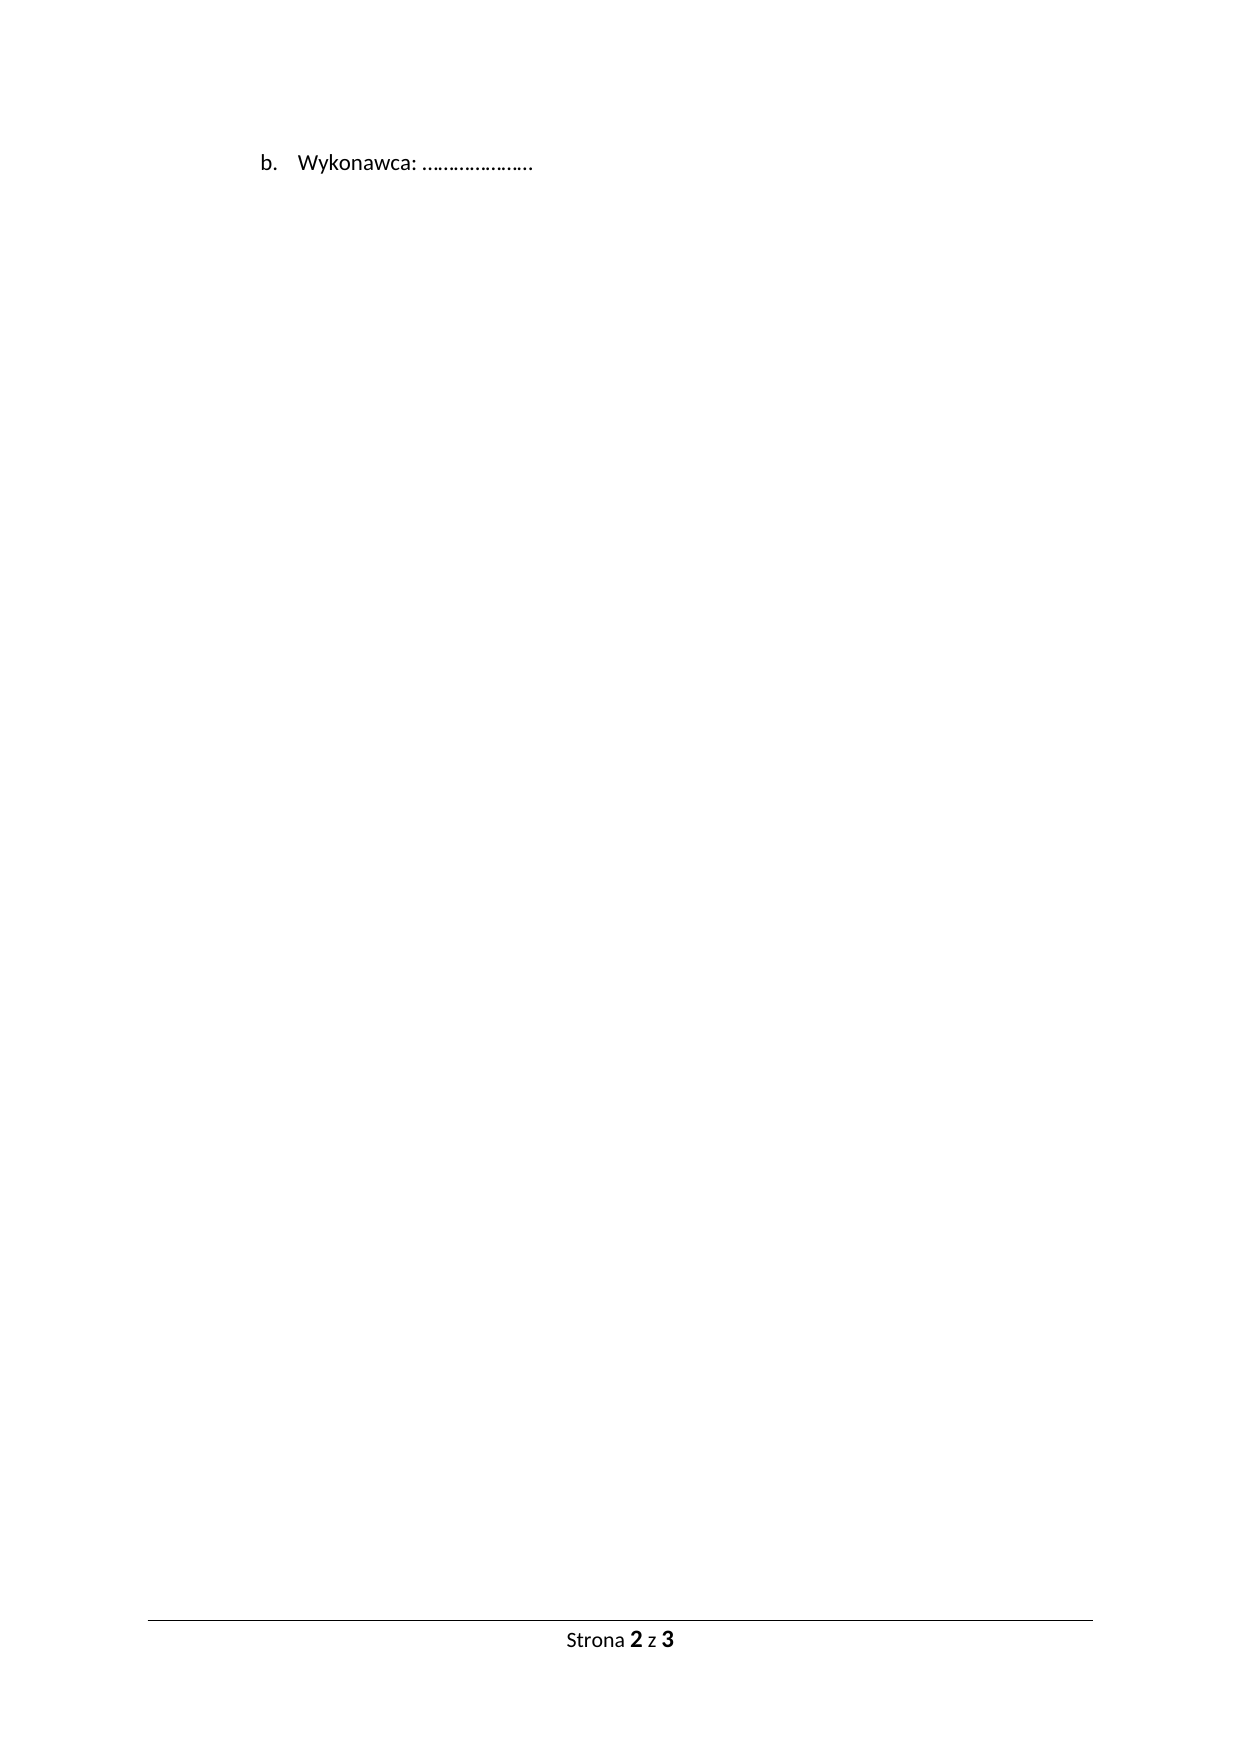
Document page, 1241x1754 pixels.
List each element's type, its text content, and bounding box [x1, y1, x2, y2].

list Wykonawca: ………………… [260, 148, 1093, 176]
